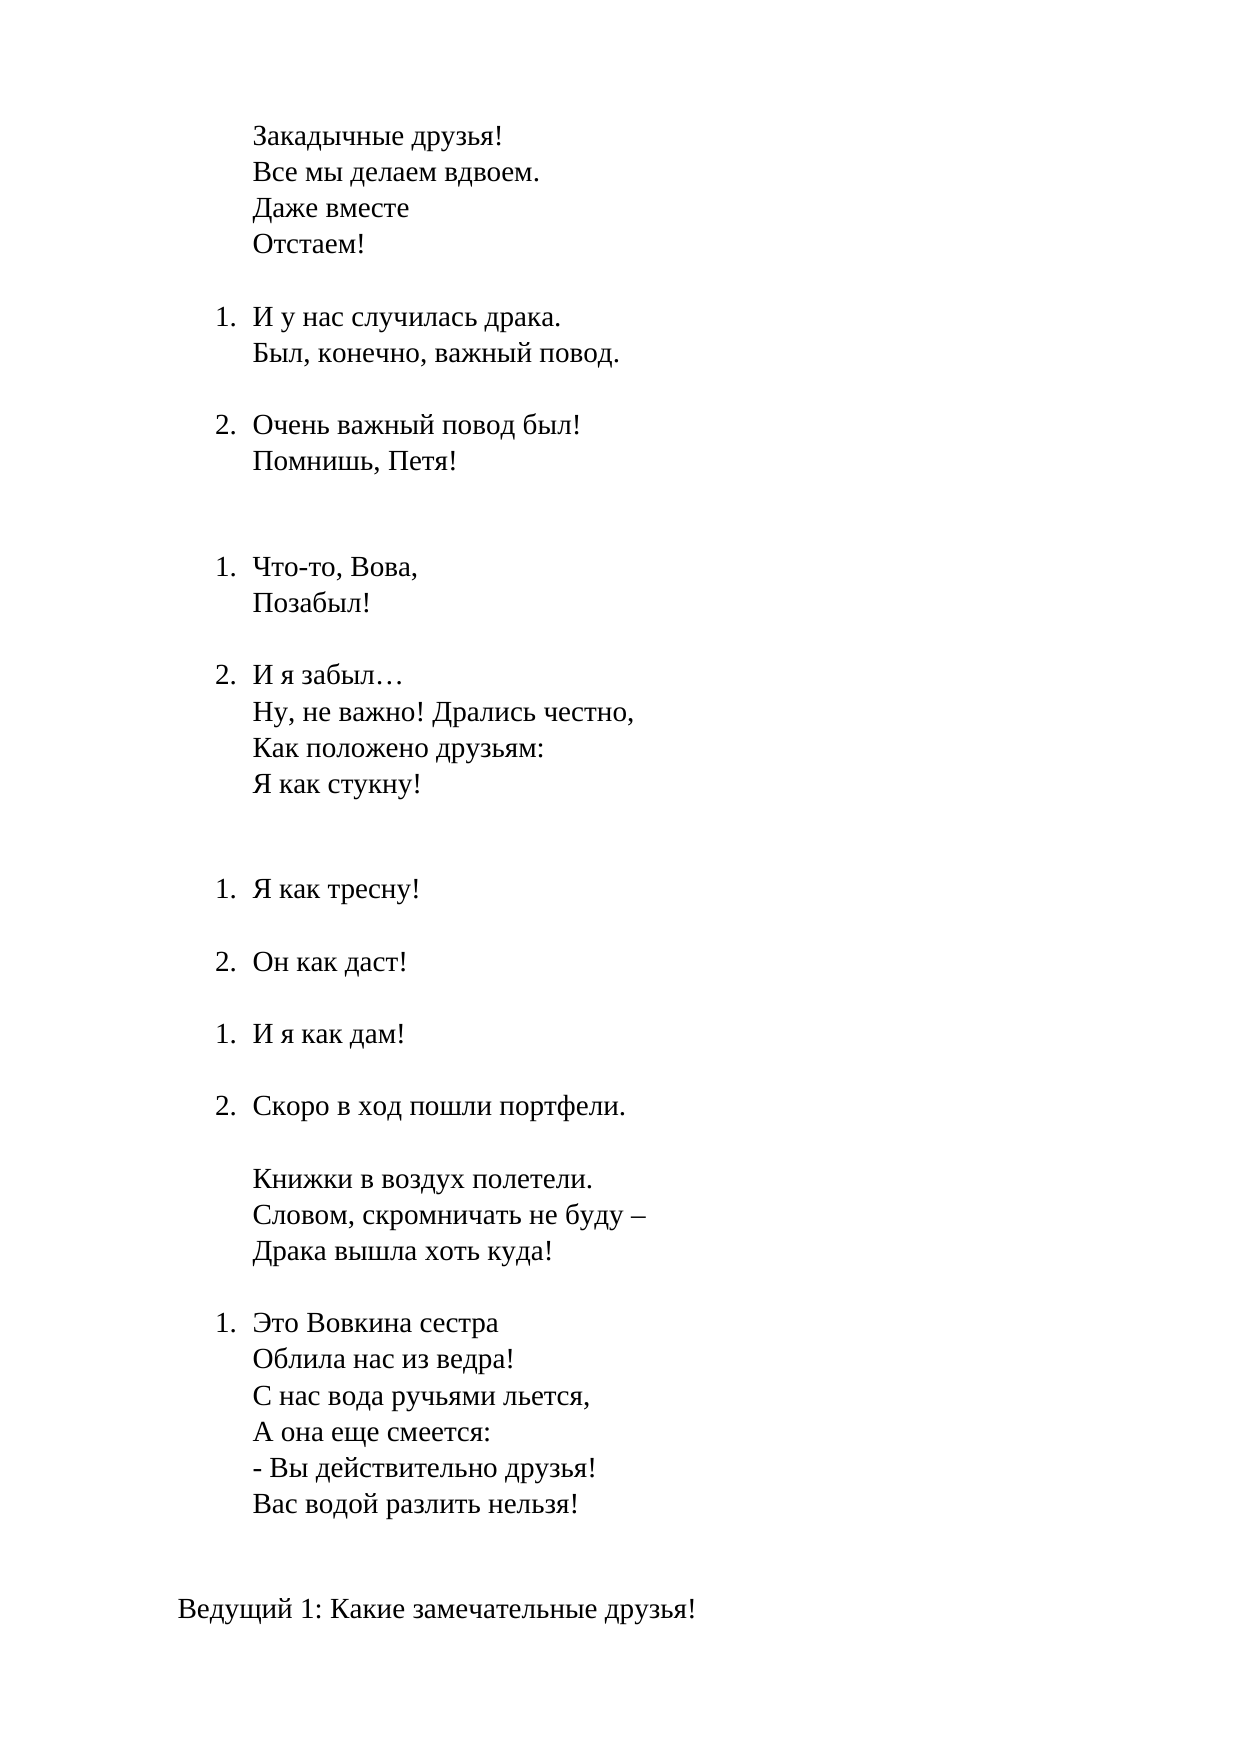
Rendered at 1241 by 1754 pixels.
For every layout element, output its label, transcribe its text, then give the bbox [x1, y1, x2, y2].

list И у нас случилась драка. [215, 299, 1152, 332]
list И я забыл… [215, 657, 1152, 691]
list Все мы делаем вдвоем. [252, 154, 1152, 188]
list Как положено друзьям: [252, 730, 1152, 763]
text Ведущий 1: Какие замечательные друзья! [177, 1592, 1152, 1625]
list С нас вода ручьями льется, [252, 1378, 1152, 1411]
list Даже вместе [252, 190, 1152, 224]
list Я как стукну! [252, 766, 1152, 799]
list Это Вовкина сестра [215, 1305, 1152, 1339]
list Позабыл! [252, 585, 1152, 619]
list А она еще смеется: [252, 1414, 1152, 1447]
list Драка вышла хоть куда! [252, 1233, 1152, 1267]
list Я как тресну! [215, 872, 1152, 905]
list Книжки в воздух полетели. [252, 1161, 1152, 1194]
list Ну, не важно! Дрались честно, [252, 694, 1152, 727]
list И я как дам! [215, 1016, 1152, 1050]
list Вас водой разлить нельзя! [252, 1486, 1152, 1519]
list Очень важный повод был! [215, 407, 1152, 441]
list Что-то, Вова, [215, 549, 1152, 583]
list Облила нас из ведра! [252, 1341, 1152, 1375]
list Помнишь, Петя! [252, 443, 1152, 477]
list Он как даст! [215, 944, 1152, 977]
list Закадычные друзья! [252, 118, 1152, 152]
list Словом, скромничать не буду – [252, 1197, 1152, 1230]
list Был, конечно, важный повод. [252, 335, 1152, 368]
list Скоро в ход пошли портфели. [215, 1088, 1152, 1122]
list - Вы действительно друзья! [252, 1450, 1152, 1483]
list Отстаем! [252, 227, 1152, 260]
